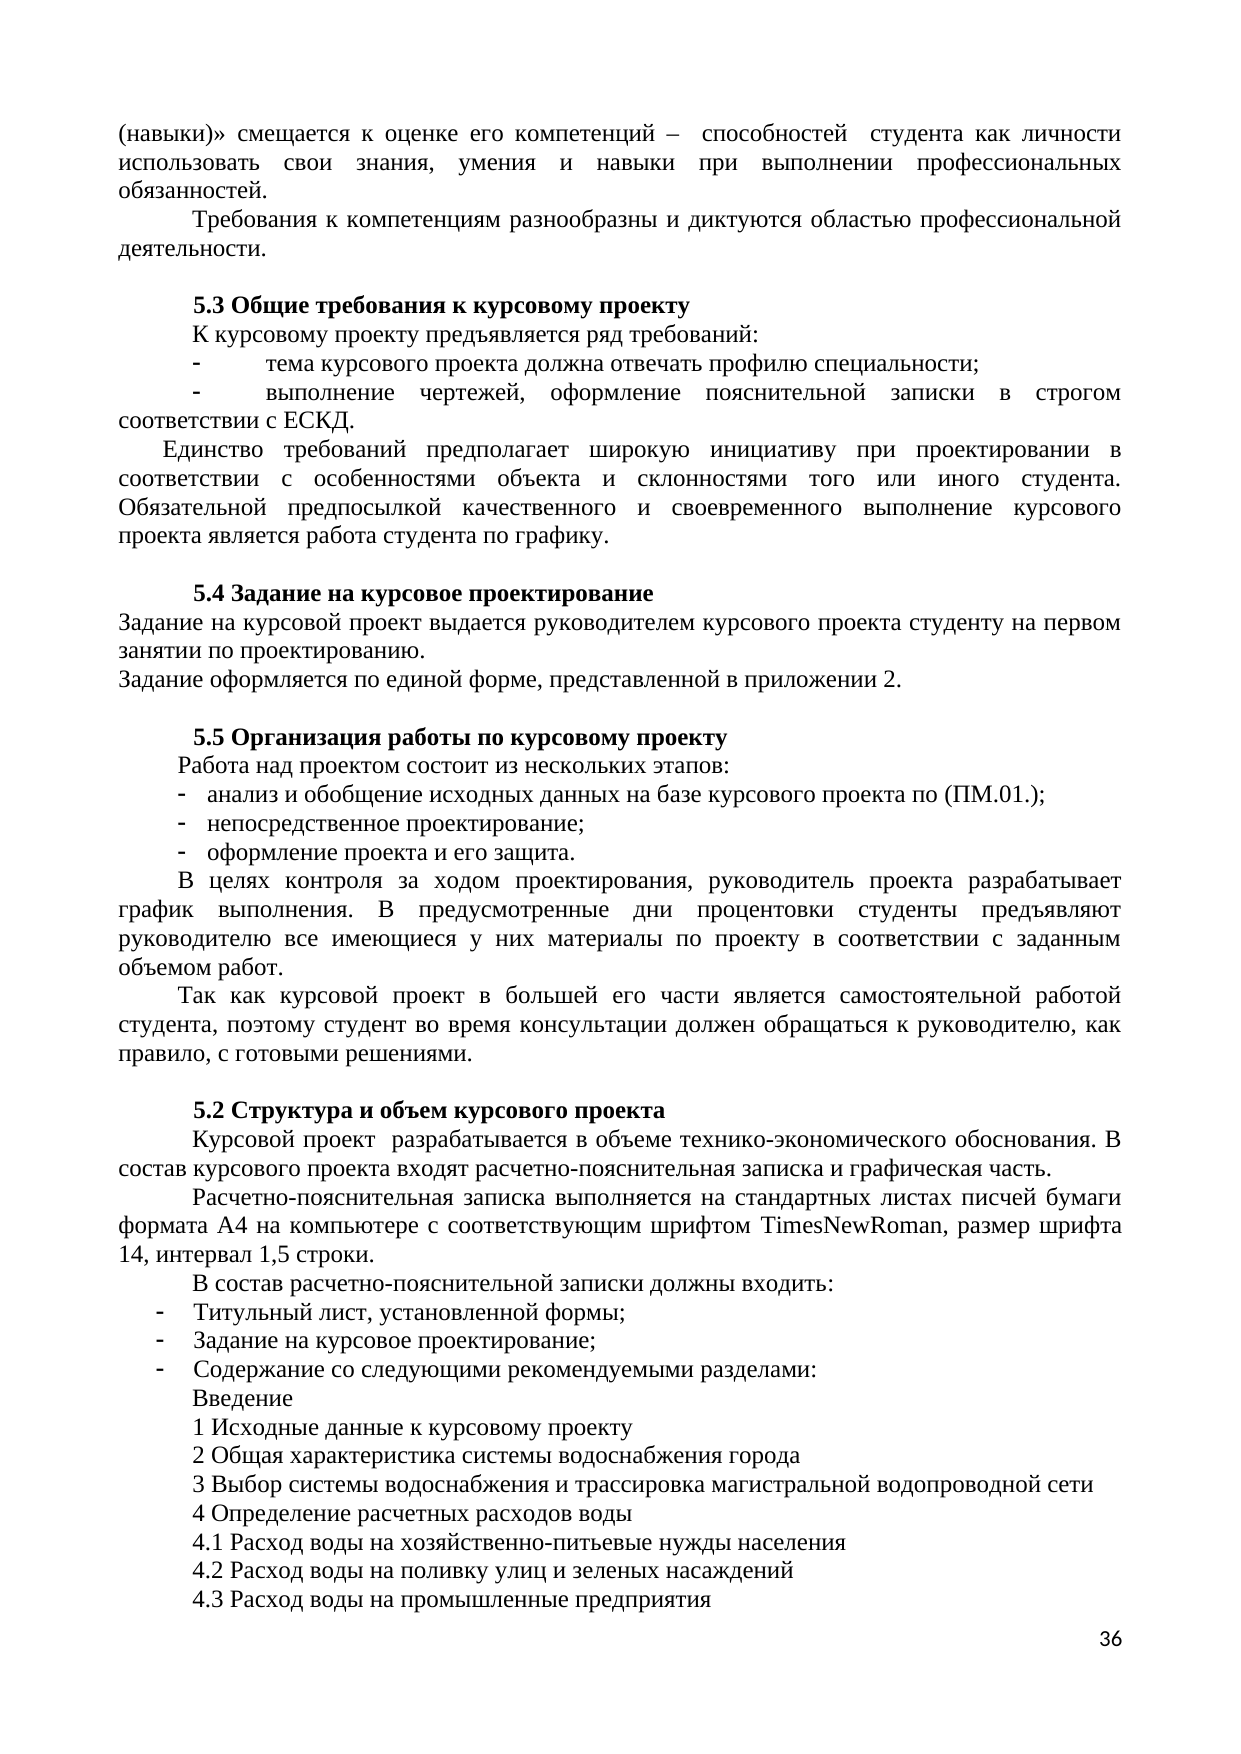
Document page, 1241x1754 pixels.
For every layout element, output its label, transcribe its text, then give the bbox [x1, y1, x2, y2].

text 4.1 Расход воды на хозяйственно-питьевые нужды населения [118, 1527, 1122, 1556]
text Единство требований предполагает широкую инициативу при проектировании в соответствии с особенностями объекта и склонностями того или иного студента. Обязательной предпосылкой качественного и своевременного выполнение курсового проекта является работа студента по графику. [118, 434, 1122, 549]
text К курсовому проекту предъявляется ряд требований: [118, 319, 1122, 348]
text 4.2 Расход воды на поливку улиц и зеленых насаждений [118, 1556, 1122, 1584]
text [118, 118, 1122, 204]
list выполнение чертежей, оформление пояснительной записки в строгом соответствии с ЕСКД. [118, 377, 1122, 434]
list Титульный лист, установленной формы; [156, 1297, 1122, 1326]
list непосредственное проектирование; [118, 808, 1122, 837]
text В целях контроля за ходом проектирования, руководитель проекта разрабатывает график выполнения. В предусмотренные дни процентовки студенты предъявляют руководителю все имеющиеся у них материалы по проекту в соответствии с заданным объемом работ. [118, 866, 1122, 981]
text Задание оформляется по единой форме, представленной в приложении 2. [118, 664, 1122, 693]
list Содержание со следующими рекомендуемыми разделами: [156, 1354, 1122, 1383]
text Работа над проектом состоит из нескольких этапов: [118, 751, 1122, 779]
text 4.3 Расход воды на промышленные предприятия [118, 1584, 1122, 1613]
list Задание на курсовое проектирование; [156, 1326, 1122, 1354]
text Курсовой проект разрабатывается в объеме технико-экономического обоснования. В состав курсового проекта входят расчетно-пояснительная записка и графическая часть. [118, 1124, 1122, 1182]
text Введение [118, 1383, 1122, 1412]
list Организация работы по курсовому проекту [193, 722, 1122, 751]
list Структура и объем курсового проекта [193, 1096, 1122, 1124]
list оформление проекта и его защита. [118, 837, 1122, 866]
text 3 Выбор системы водоснабжения и трассировка магистральной водопроводной сети [118, 1469, 1122, 1498]
list Общие требования к курсовому проекту [193, 291, 1122, 319]
text Расчетно-пояснительная записка выполняется на стандартных листах писчей бумаги формата А4 на компьютере с соответствующим шрифтом TimesNewRoman, размер шрифта 14, интервал 1,5 строки. [118, 1182, 1122, 1268]
text Задание на курсовой проект выдается руководителем курсового проекта студенту на первом занятии по проектированию. [118, 607, 1122, 664]
text Так как курсовой проект в большей его части является самостоятельной работой студента, поэтому студент во время консультации должен обращаться к руководителю, как правило, с готовыми решениями. [118, 981, 1122, 1067]
list анализ и обобщение исходных данных на базе курсового проекта по (ПМ.01.); [118, 779, 1122, 808]
text В состав расчетно-пояснительной записки должны входить: [118, 1268, 1122, 1297]
text Требования к компетенциям разнообразны и диктуются областью профессиональной деятельности. [118, 204, 1122, 262]
text 4 Определение расчетных расходов воды [118, 1498, 1122, 1527]
text 1 Исходные данные к курсовому проекту [118, 1412, 1122, 1441]
list тема курсового проекта должна отвечать профилю специальности; [118, 348, 1122, 377]
list Задание на курсовое проектирование [193, 578, 1122, 607]
text 2 Общая характеристика системы водоснабжения города [118, 1441, 1122, 1469]
